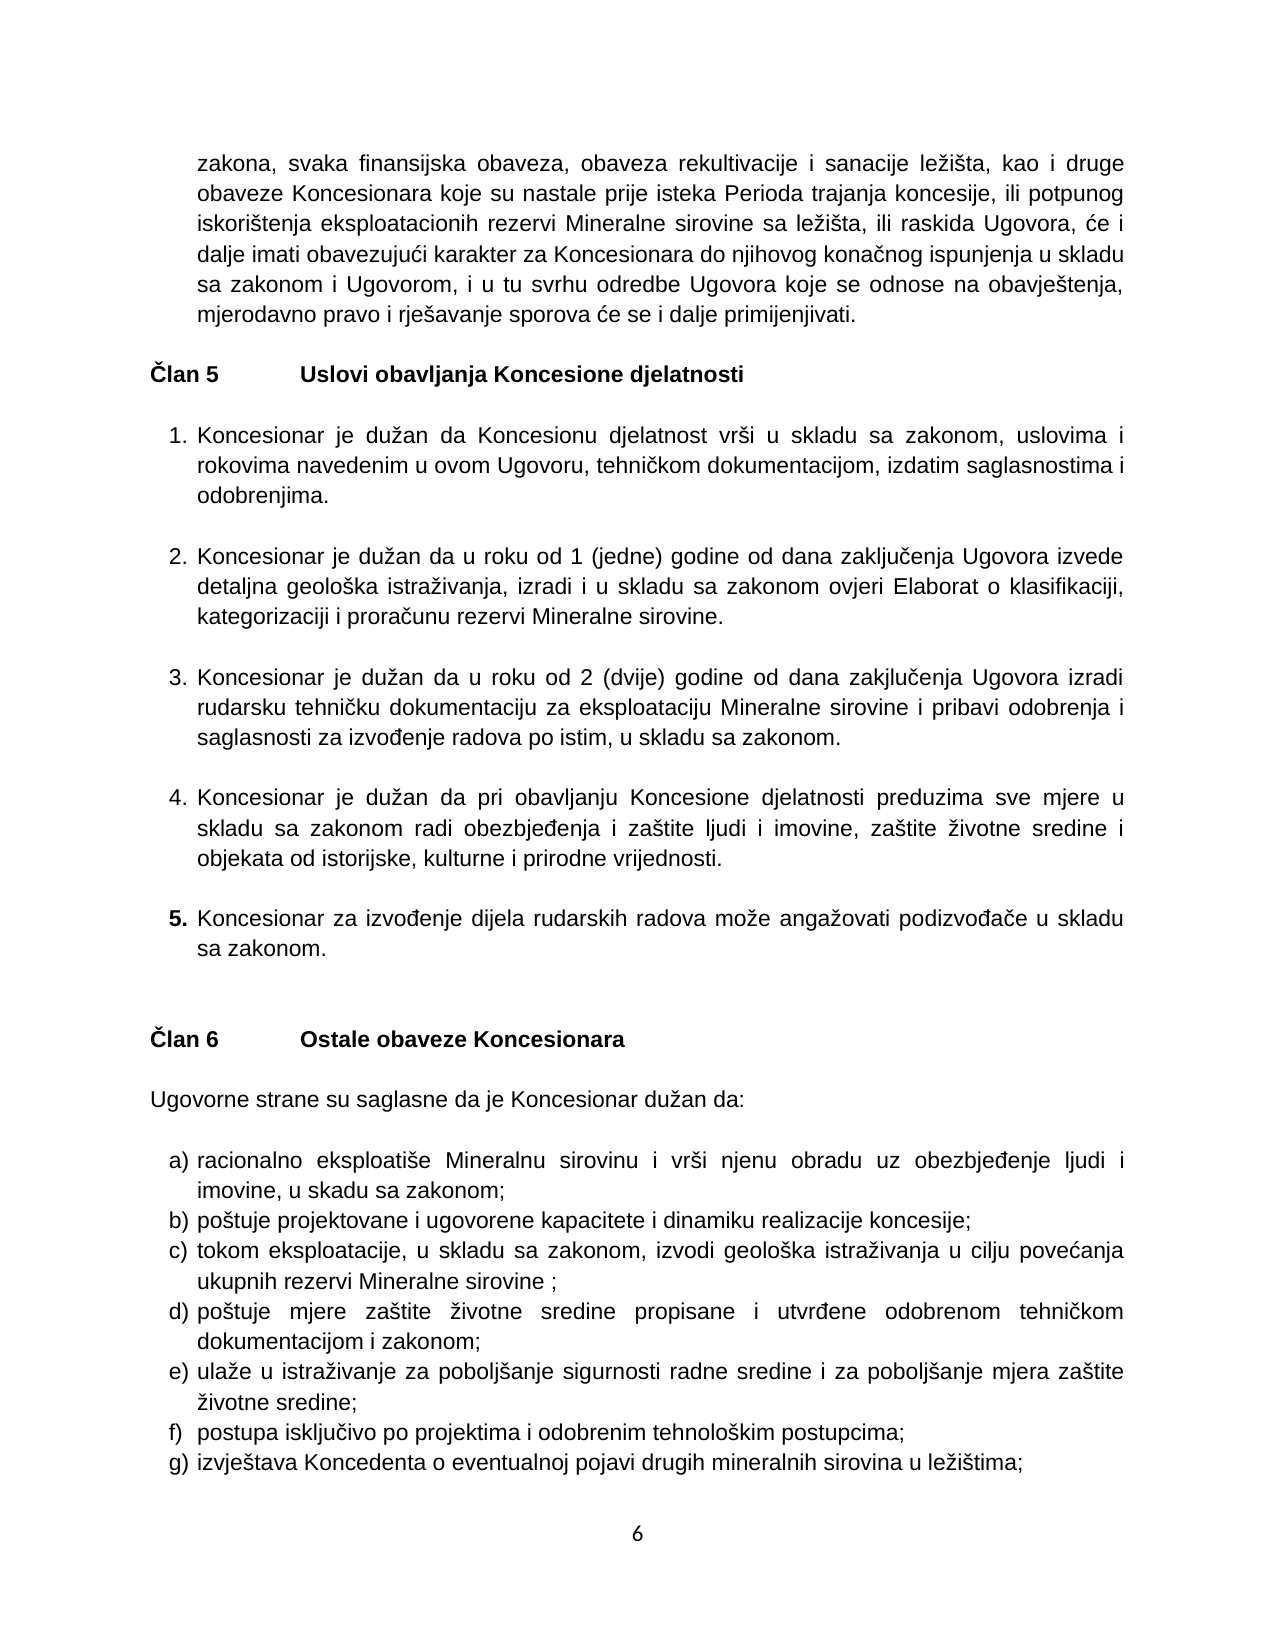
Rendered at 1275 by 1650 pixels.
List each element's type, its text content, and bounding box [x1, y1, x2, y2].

list postupa isključivo po projektima i odobrenim tehnološkim postupcima; [169, 1419, 1125, 1445]
list izvještava Koncedenta o eventualnoj pojavi drugih mineralnih sirovina u ležištima; [169, 1449, 1125, 1475]
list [169, 150, 1125, 327]
list tokom eksploatacije, u skladu sa zakonom, izvodi geološka istraživanja u cilju povećanja ukupnih rezervi Mineralne sirovine ; [169, 1237, 1125, 1294]
list poštuje projektovane i ugovorene kapacitete i dinamiku realizacije koncesije; [169, 1207, 1125, 1234]
list Ostale obaveze Koncesionara [150, 1026, 1125, 1052]
list Koncesionar za izvođenje dijela rudarskih radova može angažovati podizvođače u skladu sa zakonom. [169, 905, 1125, 962]
list ulaže u istraživanje za poboljšanje sigurnosti radne sredine i za poboljšanje mjera zaštite životne sredine; [169, 1358, 1125, 1415]
list Uslovi obavljanja Koncesione djelatnosti [150, 361, 1125, 388]
list Koncesionar je dužan da u roku od 1 (jedne) godine od dana zaključenja Ugovora izvede detaljna geološka istraživanja, izradi i u skladu sa zakonom ovjeri Elaborat o klasifikaciji, kategorizaciji i proračunu rezervi Mineralne sirovine. [169, 543, 1125, 629]
list Koncesionar je dužan da Koncesionu djelatnost vrši u skladu sa zakonom, uslovima i rokovima navedenim u ovom Ugovoru, tehničkom dokumentacijom, izdatim saglasnostima i odobrenjima. [169, 422, 1125, 509]
list Koncesionar je dužan da u roku od 2 (dvije) godine od dana zakjlučenja Ugovora izradi rudarsku tehničku dokumentaciju za eksploataciju Mineralne sirovine i pribavi odobrenja i saglasnosti za izvođenje radova po istim, u skladu sa zakonom. [169, 663, 1125, 750]
list racionalno eksploatiše Mineralnu sirovinu i vrši njenu obradu uz obezbjeđenje ljudi i imovine, u skadu sa zakonom; [169, 1147, 1125, 1203]
list Koncesionar je dužan da pri obavljanju Koncesione djelatnosti preduzima sve mjere u skladu sa zakonom radi obezbjeđenja i zaštite ljudi i imovine, zaštite životne sredine i objekata od istorijske, kulturne i prirodne vrijednosti. [169, 784, 1125, 871]
list poštuje mjere zaštite životne sredine propisane i utvrđene odobrenom tehničkom dokumentacijom i zakonom; [169, 1298, 1125, 1354]
list Ugovorne strane su saglasne da je Koncesionar dužan da: [150, 1086, 1125, 1113]
